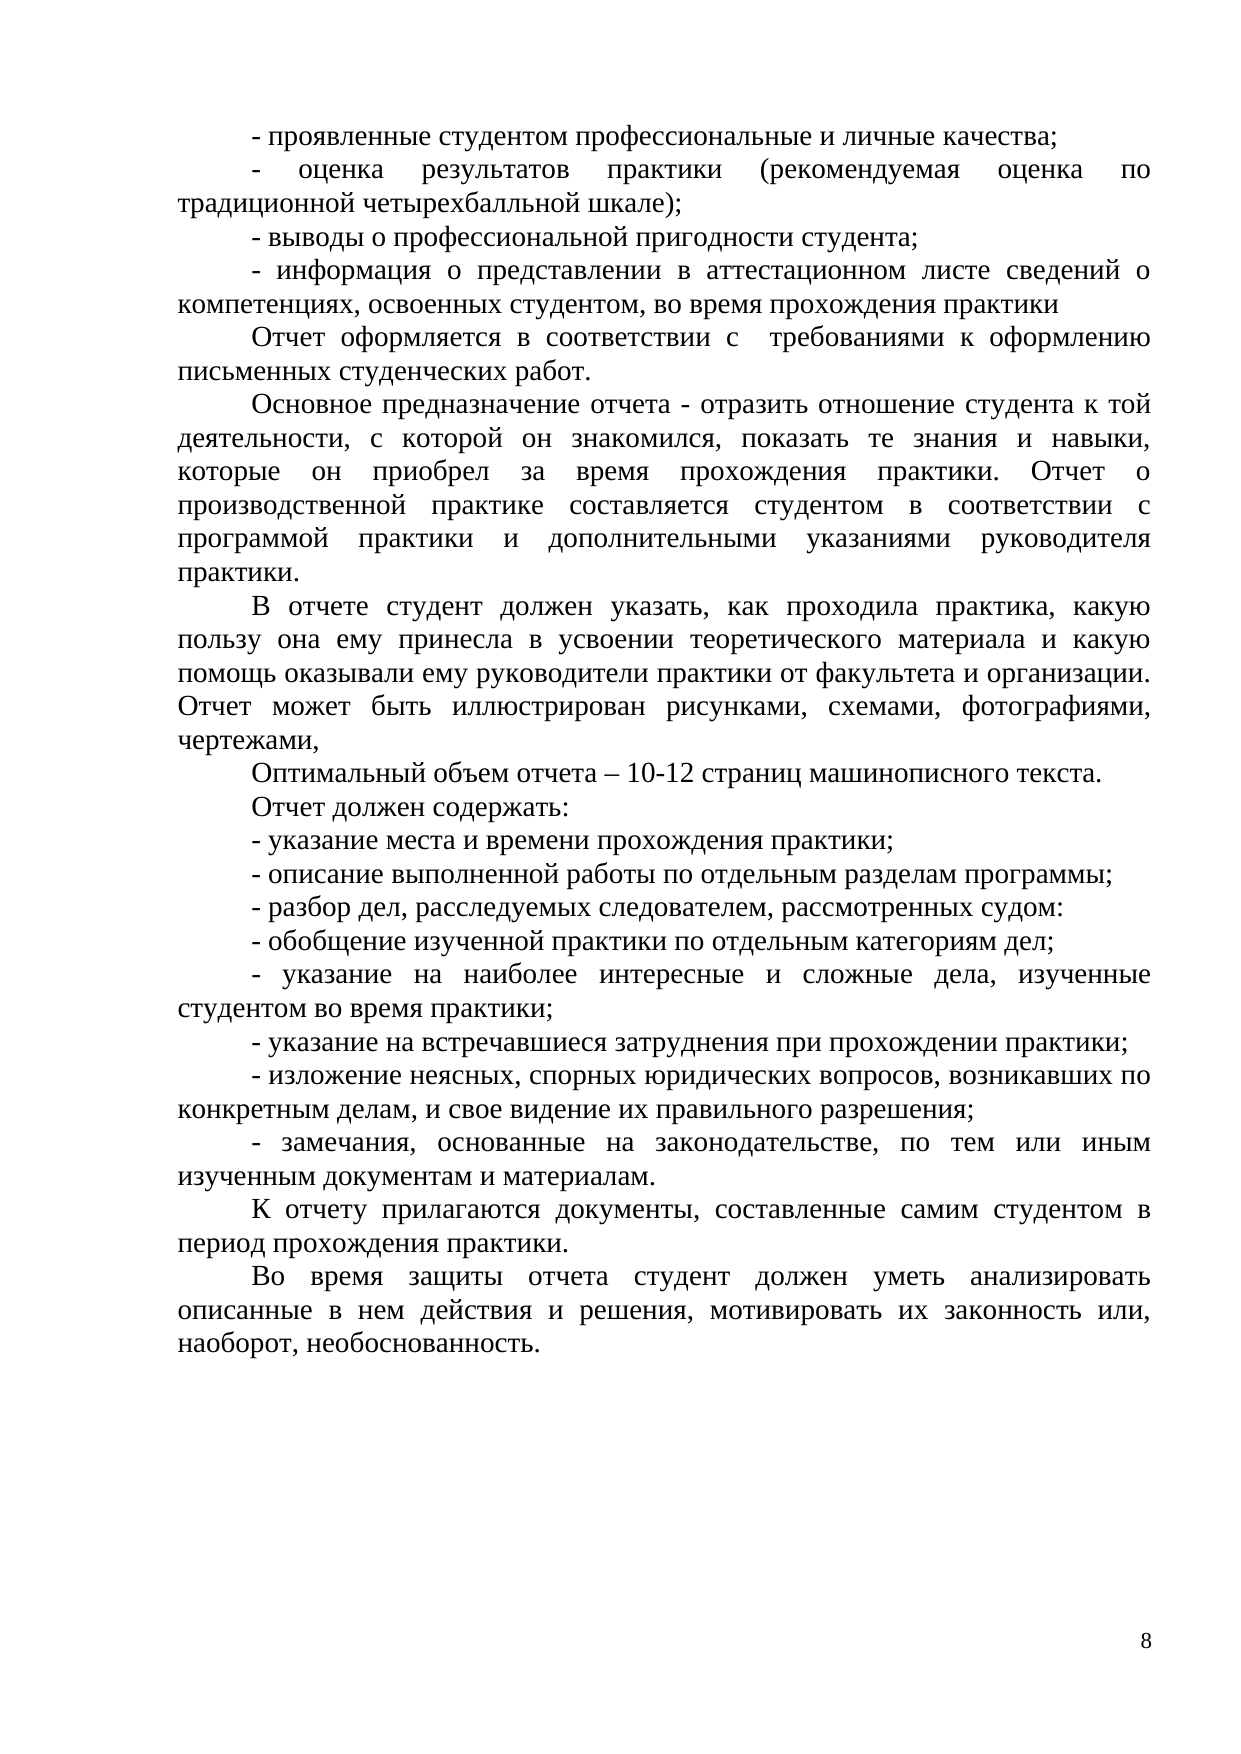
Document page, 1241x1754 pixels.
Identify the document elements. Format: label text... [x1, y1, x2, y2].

text В отчете студент должен указать, как проходила практика, какую пользу она ему принесла в усвоении теоретического материала и какую помощь оказывали ему руководители практики от факультета и организации. Отчет может быть иллюстрирован рисунками, схемами, фотографиями, чертежами, [177, 588, 1152, 755]
text - разбор дел, расследуемых следователем, рассмотренных судом: [177, 889, 1152, 923]
text Во время защиты отчета студент должен уметь анализировать описанные в нем действия и решения, мотивировать их законность или, наоборот, необоснованность. [177, 1258, 1152, 1359]
text - указание на наиболее интересные и сложные дела, изученные студентом во время практики; [177, 957, 1152, 1024]
text - информация о представлении в аттестационном листе сведений о компетенциях, освоенных студентом, во время прохождения практики [177, 252, 1152, 319]
text - указание места и времени прохождения практики; [177, 822, 1152, 856]
text - обобщение изученной практики по отдельным категориям дел; [177, 923, 1152, 957]
text - оценка результатов практики (рекомендуемая оценка по традиционной четырехбалльной шкале); [177, 152, 1152, 219]
text Основное предназначение отчета - отразить отношение студента к той деятельности, с которой он знакомился, показать те знания и навыки, которые он приобрел за время прохождения практики. Отчет о производственной практике составляется студентом в соответствии с программой практики и дополнительными указаниями руководителя практики. [177, 386, 1152, 588]
text - замечания, основанные на законодательстве, по тем или иным изученным документам и материалам. [177, 1124, 1152, 1191]
text Оптимальный объем отчета – 10-12 страниц машинописного текста. [177, 755, 1152, 789]
text Отчет должен содержать: [177, 789, 1152, 822]
text К отчету прилагаются документы, составленные самим студентом в период прохождения практики. [177, 1191, 1152, 1258]
text - выводы о профессиональной пригодности студента; [177, 219, 1152, 252]
text - проявленные студентом профессиональные и личные качества; [177, 118, 1152, 152]
text Отчет оформляется в соответствии с требованиями к оформлению письменных студенческих работ. [177, 319, 1152, 386]
text - указание на встречавшиеся затруднения при прохождении практики; [177, 1024, 1152, 1057]
text - изложение неясных, спорных юридических вопросов, возникавших по конкретным делам, и свое видение их правильного разрешения; [177, 1057, 1152, 1124]
text - описание выполненной работы по отдельным разделам программы; [177, 856, 1152, 889]
